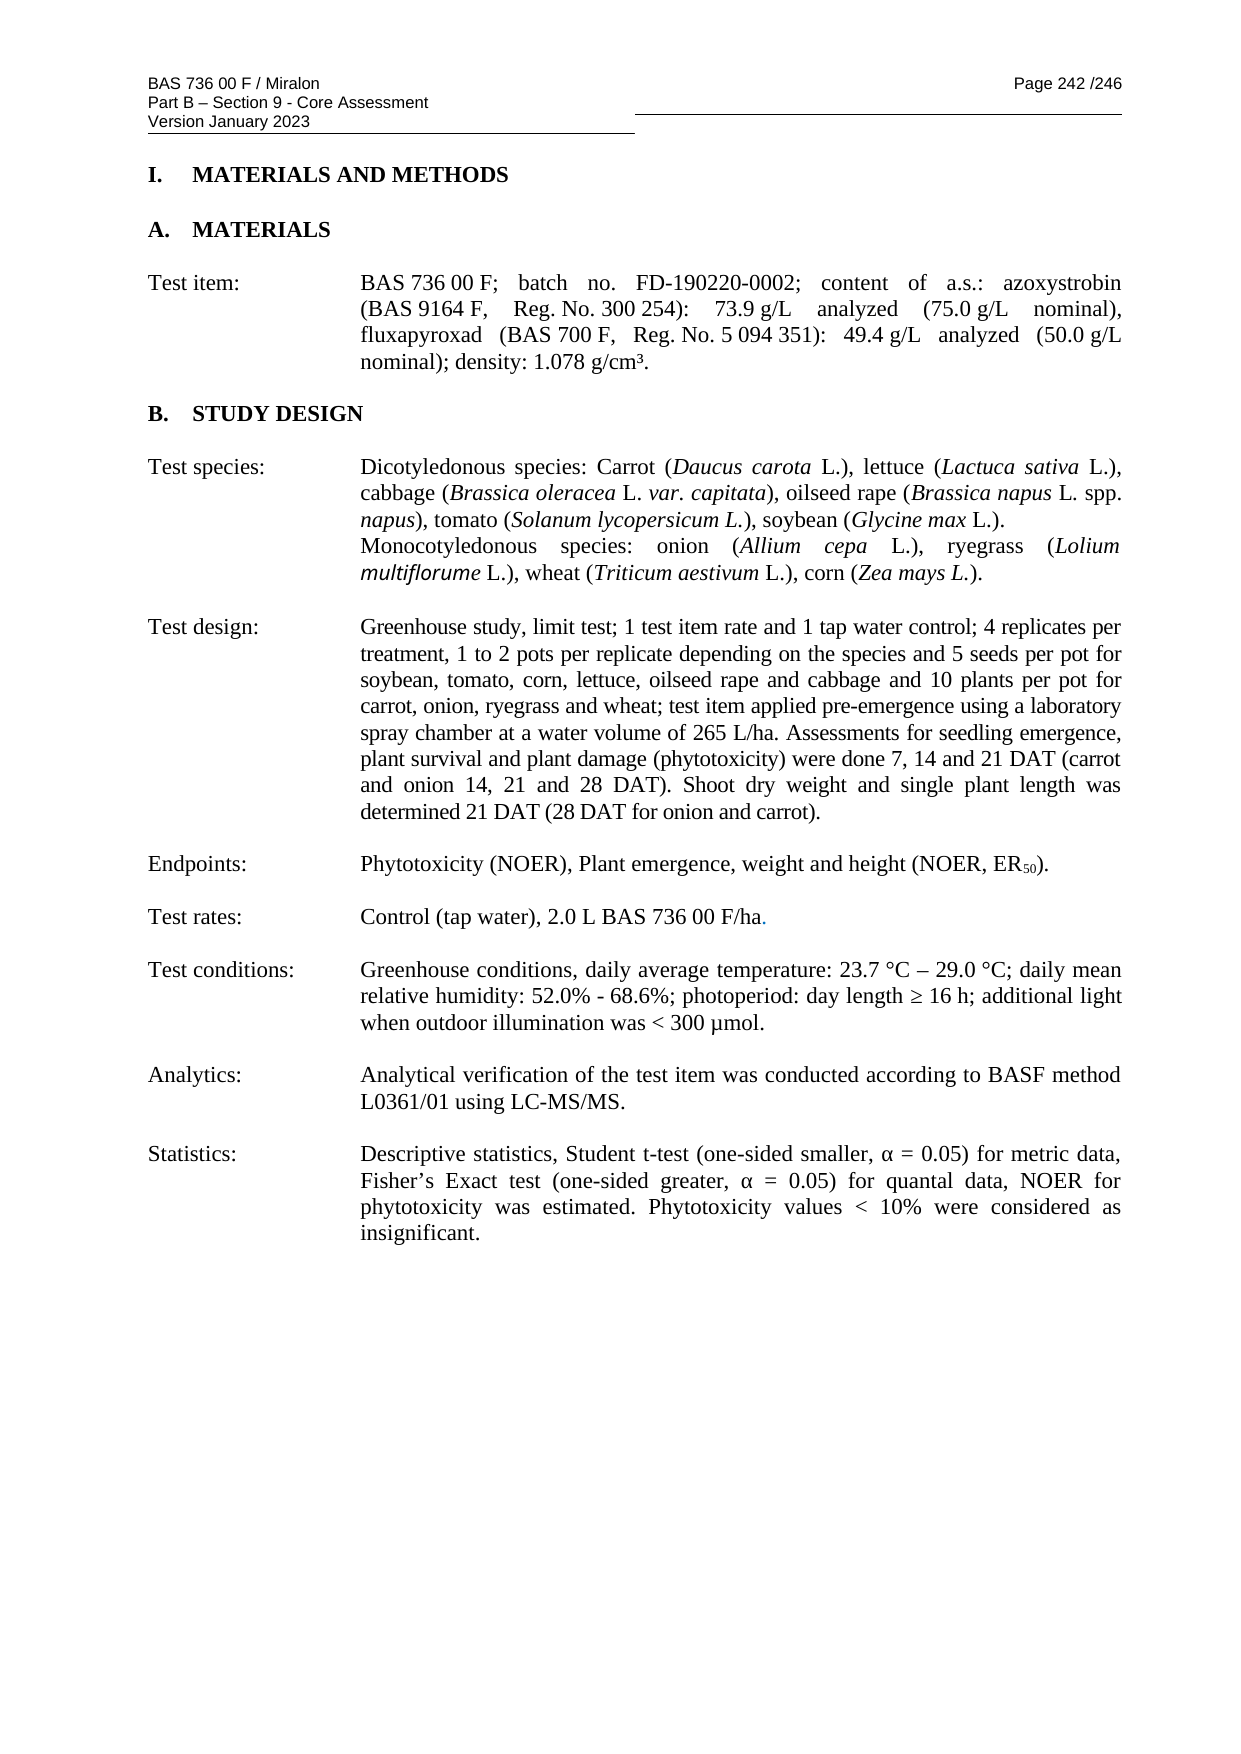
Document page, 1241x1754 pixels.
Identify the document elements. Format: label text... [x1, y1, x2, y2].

text Statistics: Descriptive statistics, Student t-test (one-sided smaller, α = 0.05) for metric data, Fisher’s Exact test (one-sided greater, α = 0.05) for quantal data, NOER for phytotoxicity was estimated. Phytotoxicity values < 10% were considered as insignificant. [148, 1140, 1122, 1246]
text Test design: Greenhouse study, limit test; 1 test item rate and 1 tap water control; 4 replicates per treatment, 1 to 2 pots per replicate depending on the species and 5 seeds per pot for soybean, tomato, corn, lettuce, oilseed rape and cabbage and 10 plants per pot for carrot, onion, ryegrass and wheat; test item applied pre-emergence using a laboratory spray chamber at a water volume of 265 L/ha. Assessments for seedling emergence, plant survival and plant damage (phytotoxicity) were done 7, 14 and 21 DAT (carrot and onion 14, 21 and 28 DAT). Shoot dry weight and single plant length was determined 21 DAT (28 DAT for onion and carrot). [148, 613, 1122, 824]
text Test rates: Control (tap water), 2.0 L BAS 736 00 F/ha. [148, 903, 1122, 929]
text Analytics: Analytical verification of the test item was conducted according to BASF method L0361/01 using LC-MS/MS. [148, 1061, 1122, 1114]
text A. MATERIALS [148, 216, 1122, 242]
text Monocotyledonous species: onion (Allium cepa L.), ryegrass (Lolium multiflorume L.), wheat (Triticum aestivum L.), corn (Zea mays L.). [360, 532, 1122, 587]
text Endpoints: Phytotoxicity (NOER), Plant emergence, weight and height (NOER, ER50). [148, 851, 1122, 877]
text Test species: Dicotyledonous species: Carrot (Daucus carota L.), lettuce (Lactuca sativa L.), cabbage (Brassica oleracea L. var. capitata), oilseed rape (Brassica napus L. spp. napus), tomato (Solanum lycopersicum L.), soybean (Glycine max L.). [148, 453, 1122, 532]
text Test item: BAS 736 00 F; batch no. FD-190220-0002; content of a.s.: azoxystrobin (BAS 9164 F, Reg. No. 300 254): 73.9 g/L analyzed (75.0 g/L nominal), fluxapyroxad (BAS 700 F, Reg. No. 5 094 351): 49.4 g/L analyzed (50.0 g/L nominal); density: 1.078 g/cm³. [148, 269, 1122, 374]
text I. MATERIALS AND METHODS [148, 161, 1122, 187]
text B. STUDY DESIGN [148, 400, 1122, 427]
text Test conditions: Greenhouse conditions, daily average temperature: 23.7 °C – 29.0 °C; daily mean relative humidity: 52.0% - 68.6%; photoperiod: day length ≥ 16 h; additional light when outdoor illumination was < 300 µmol. [148, 956, 1122, 1035]
